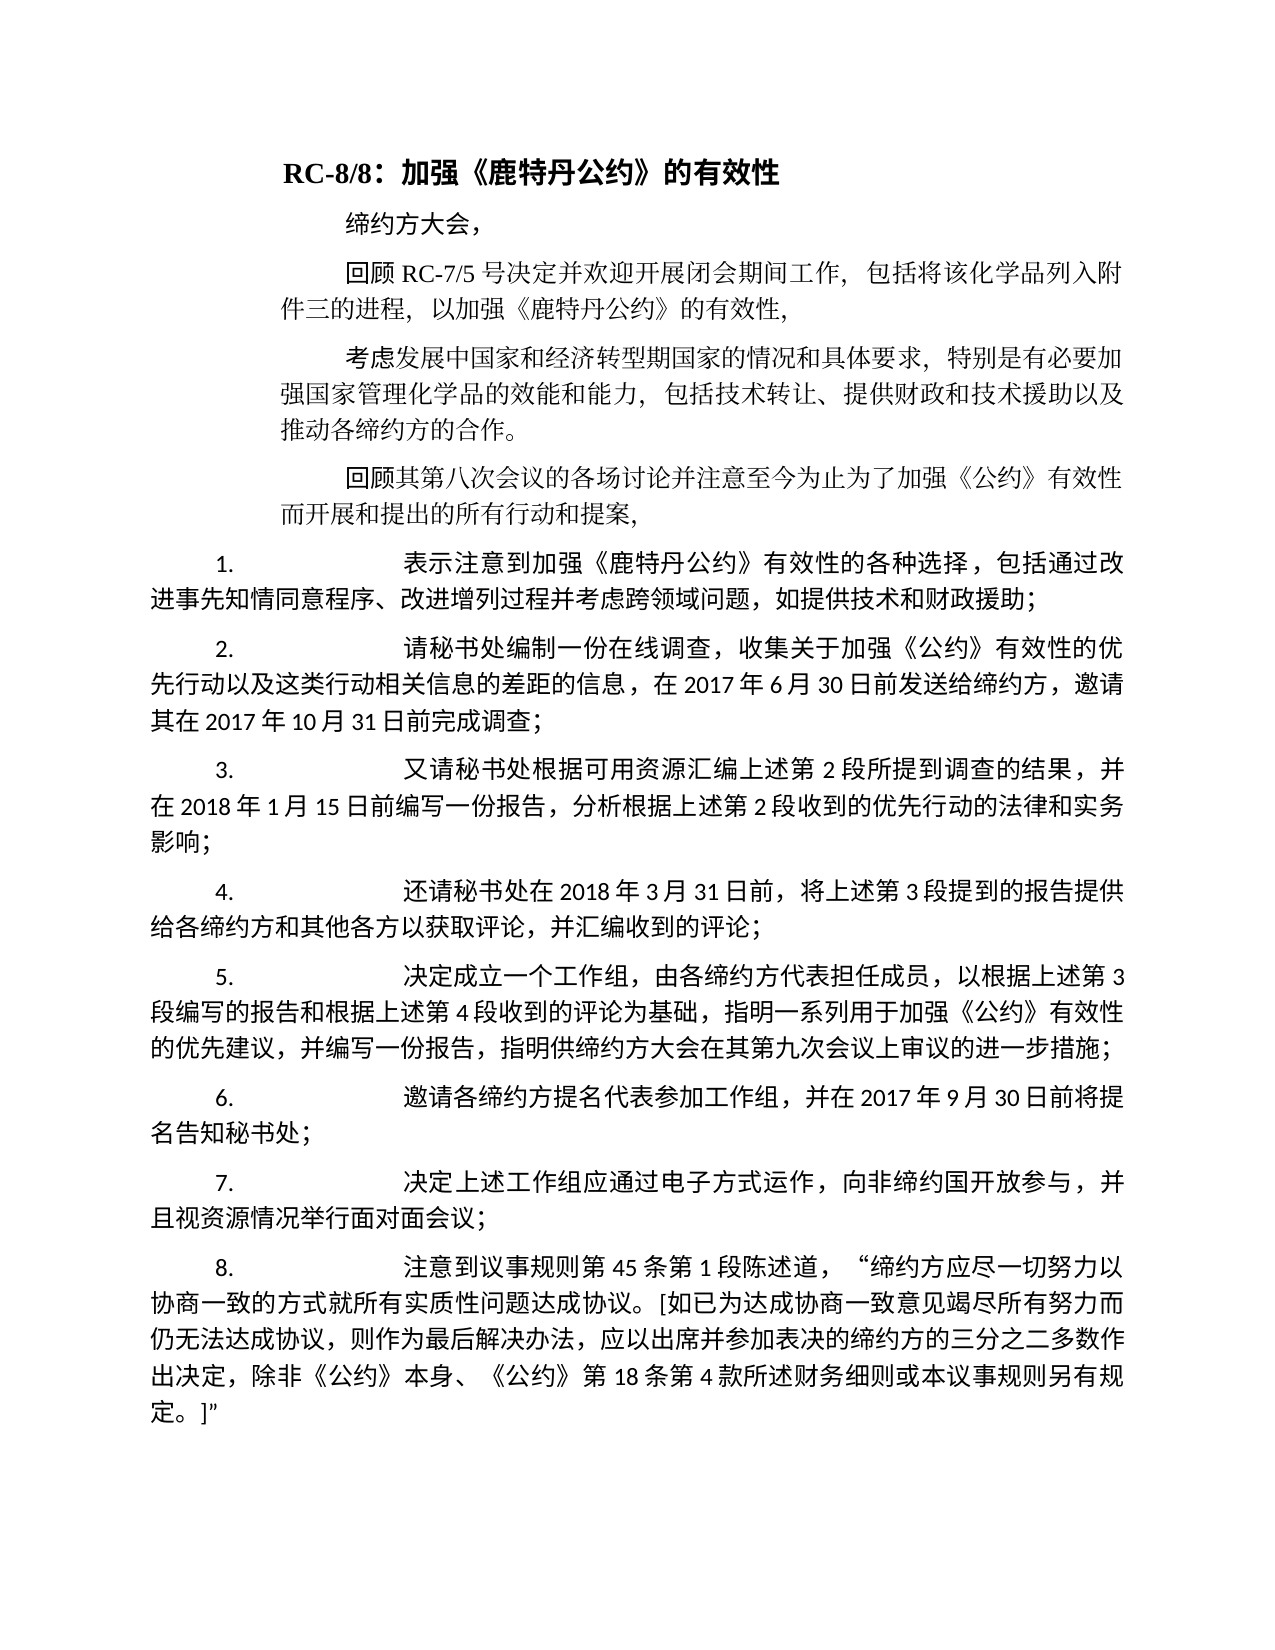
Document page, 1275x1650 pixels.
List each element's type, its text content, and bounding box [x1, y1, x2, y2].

text 回顾其第八次会议的各场讨论并注意至今为止为了加强《公约》有效性而开展和提出的所有行动和提案， [280, 459, 1125, 531]
list 表示注意到加强《鹿特丹公约》有效性的各种选择，包括通过改进事先知情同意程序、改进增列过程并考虑跨领域问题，如提供技术和财政援助； [150, 543, 1125, 616]
list 又请秘书处根据可用资源汇编上述第2段所提到调查的结果，并在2018年1月15日前编写一份报告，分析根据上述第2段收到的优先行动的法律和实务影响； [150, 750, 1125, 858]
text 考虑发展中国家和经济转型期国家的情况和具体要求，特别是有必要加强国家管理化学品的效能和能力，包括技术转让、提供财政和技术援助以及推动各缔约方的合作。 [280, 338, 1125, 446]
text 缔约方大会， [280, 205, 1125, 241]
list 请秘书处编制一份在线调查，收集关于加强《公约》有效性的优先行动以及这类行动相关信息的差距的信息，在2017年6月30日前发送给缔约方，邀请其在2017年10月31日前完成调查； [150, 628, 1125, 737]
list 注意到议事规则第45条第1段陈述道，“缔约方应尽一切努力以协商一致的方式就所有实质性问题达成协议。[如已为达成协商一致意见竭尽所有努力而仍无法达成协议，则作为最后解决办法，应以出席并参加表决的缔约方的三分之二多数作出决定，除非《公约》本身、《公约》第18条第4款所述财务细则或本议事规则另有规定。]” [150, 1247, 1125, 1428]
list 还请秘书处在2018年3月31日前，将上述第3段提到的报告提供给各缔约方和其他各方以获取评论，并汇编收到的评论； [150, 871, 1125, 943]
list 决定上述工作组应通过电子方式运作，向非缔约国开放参与，并且视资源情况举行面对面会议； [150, 1162, 1125, 1235]
list 邀请各缔约方提名代表参加工作组，并在2017年9月30日前将提名告知秘书处； [150, 1077, 1125, 1150]
text RC-8/8：加强《鹿特丹公约》的有效性 [283, 150, 1125, 192]
list 决定成立一个工作组，由各缔约方代表担任成员，以根据上述第3段编写的报告和根据上述第4段收到的评论为基础，指明一系列用于加强《公约》有效性的优先建议，并编写一份报告，指明供缔约方大会在其第九次会议上审议的进一步措施； [150, 956, 1125, 1065]
text 回顾RC-7/5号决定并欢迎开展闭会期间工作，包括将该化学品列入附件三的进程，以加强《鹿特丹公约》的有效性， [280, 253, 1125, 326]
